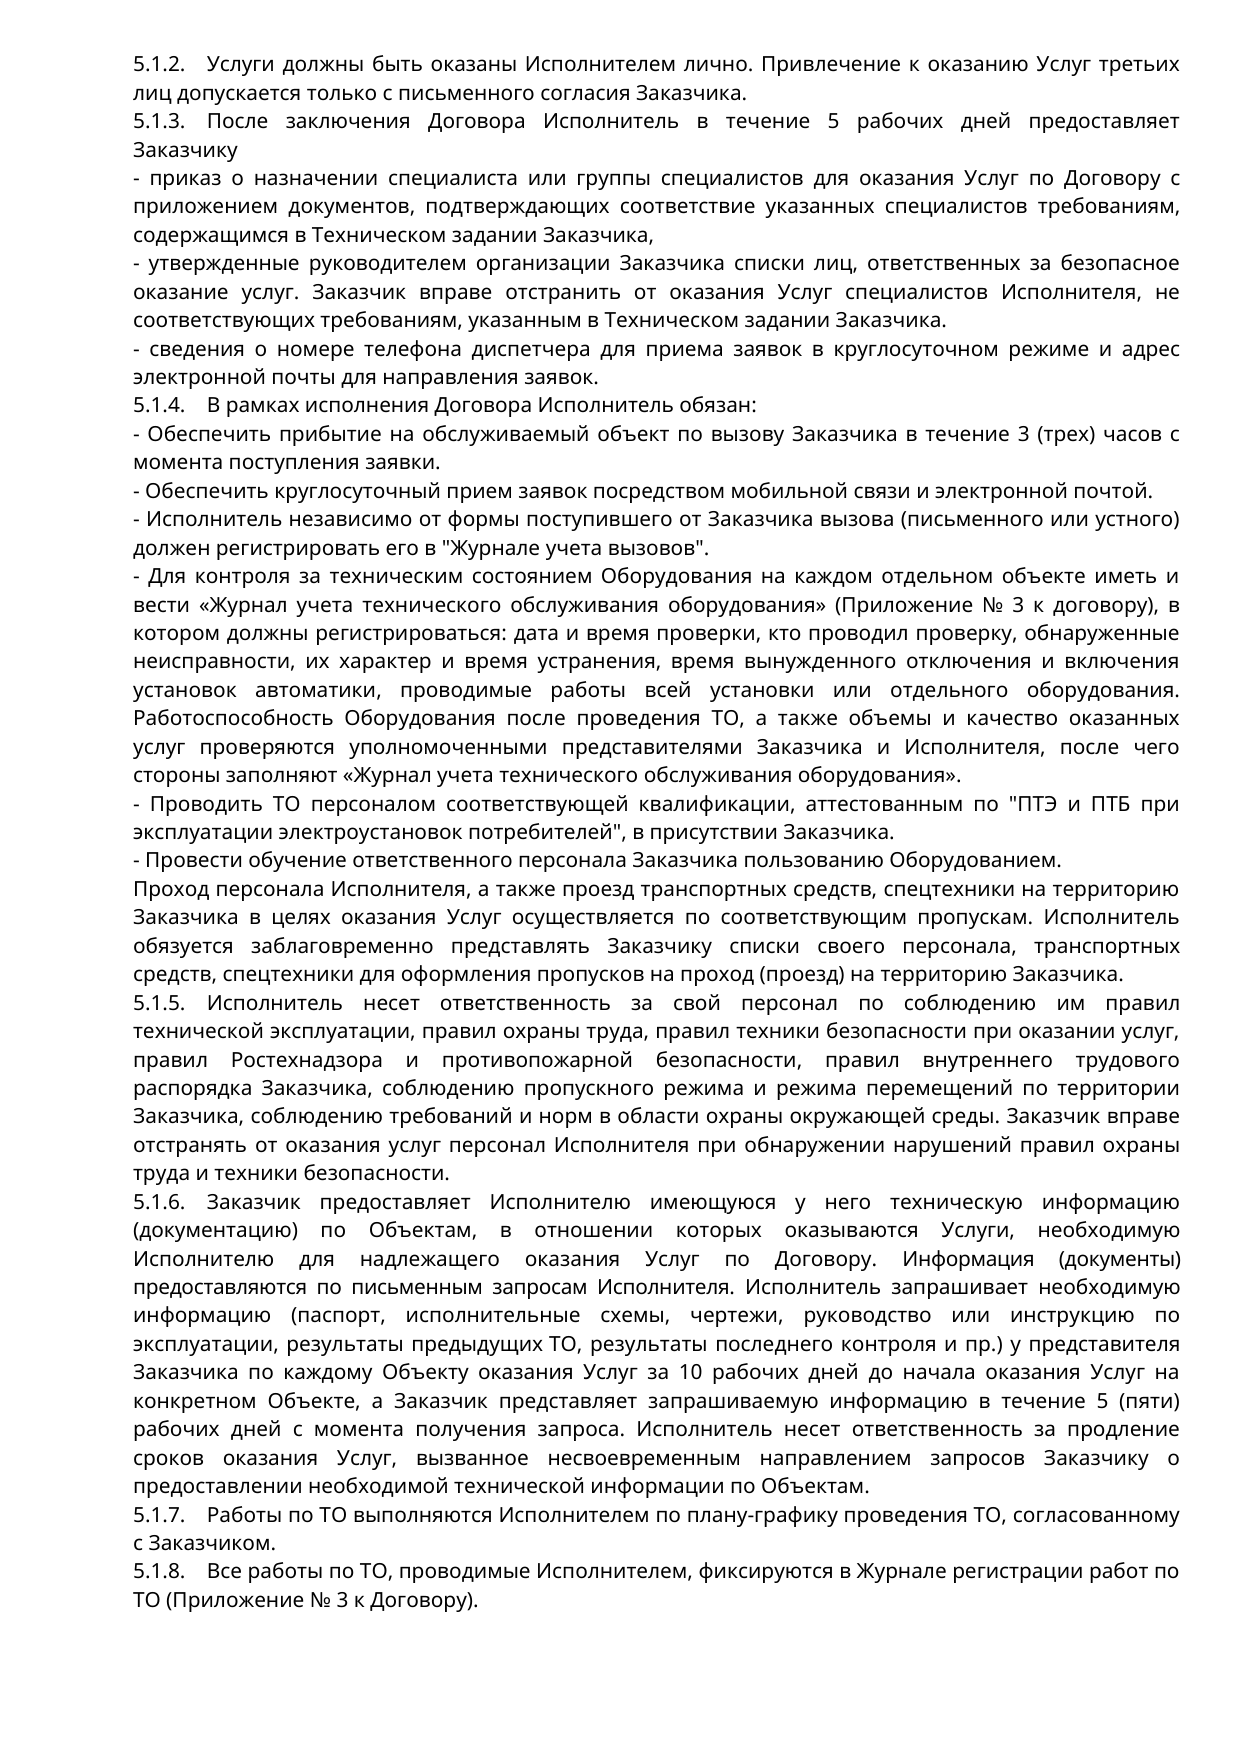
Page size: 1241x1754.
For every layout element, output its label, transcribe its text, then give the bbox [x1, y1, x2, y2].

list - Провести обучение ответственного персонала Заказчика пользованию Оборудованием. [133, 846, 1181, 874]
list - Проводить ТО персоналом соответствующей квалификации, аттестованным по "ПТЭ и ПТБ при эксплуатации электроустановок потребителей", в присутствии Заказчика. [133, 789, 1181, 846]
list Заказчик предоставляет Исполнителю имеющуюся у него техническую информацию (документацию) по Объектам, в отношении которых оказываются Услуги, необходимую Исполнителю для надлежащего оказания Услуг по Договору. Информация (документы) предоставляются по письменным запросам Исполнителя. Исполнитель запрашивает необходимую информацию (паспорт, исполнительные схемы, чертежи, руководство или инструкцию по эксплуатации, результаты предыдущих ТО, результаты последнего контроля и пр.) у представителя Заказчика по каждому Объекту оказания Услуг за 10 рабочих дней до начала оказания Услуг на конкретном Объекте, а Заказчик представляет запрашиваемую информацию в течение 5 (пяти) рабочих дней с момента получения запроса. Исполнитель несет ответственность за продление сроков оказания Услуг, вызванное несвоевременным направлением запросов Заказчику о предоставлении необходимой технической информации по Объектам. [133, 1187, 1181, 1500]
list В рамках исполнения Договора Исполнитель обязан: [133, 391, 1181, 419]
list После заключения Договора Исполнитель в течение 5 рабочих дней предоставляет Заказчику [133, 106, 1181, 163]
list - Для контроля за техническим состоянием Оборудования на каждом отдельном объекте иметь и вести «Журнал учета технического обслуживания оборудования» (Приложение № 3 к договору), в котором должны регистрироваться: дата и время проверки, кто проводил проверку, обнаруженные неисправности, их характер и время устранения, время вынужденного отключения и включения установок автоматики, проводимые работы всей установки или отдельного оборудования. Работоспособность Оборудования после проведения ТО, а также объемы и качество оказанных услуг проверяются уполномоченными представителями Заказчика и Исполнителя, после чего стороны заполняют «Журнал учета технического обслуживания оборудования». [133, 561, 1181, 789]
list Исполнитель несет ответственность за свой персонал по соблюдению им правил технической эксплуатации, правил охраны труда, правил техники безопасности при оказании услуг, правил Ростехнадзора и противопожарной безопасности, правил внутреннего трудового распорядка Заказчика, соблюдению пропускного режима и режима перемещений по территории Заказчика, соблюдению требований и норм в области охраны окружающей среды. Заказчик вправе отстранять от оказания услуг персонал Исполнителя при обнаружении нарушений правил охраны труда и техники безопасности. [133, 988, 1181, 1187]
text Проход персонала Исполнителя, а также проезд транспортных средств, спецтехники на территорию Заказчика в целях оказания Услуг осуществляется по соответствующим пропускам. Исполнитель обязуется заблаговременно представлять Заказчику списки своего персонала, транспортных средств, спецтехники для оформления пропусков на проход (проезд) на территорию Заказчика. [133, 874, 1181, 988]
list Услуги должны быть оказаны Исполнителем лично. Привлечение к оказанию Услуг третьих лиц допускается только с письменного согласия Заказчика. [133, 49, 1181, 106]
text - сведения о номере телефона диспетчера для приема заявок в круглосуточном режиме и адрес электронной почты для направления заявок. [133, 334, 1181, 391]
list - Обеспечить прибытие на обслуживаемый объект по вызову Заказчика в течение 3 (трех) часов с момента поступления заявки. [133, 419, 1181, 476]
text - приказ о назначении специалиста или группы специалистов для оказания Услуг по Договору с приложением документов, подтверждающих соответствие указанных специалистов требованиям, содержащимся в Техническом задании Заказчика, [133, 163, 1181, 248]
list - Исполнитель независимо от формы поступившего от Заказчика вызова (письменного или устного) должен регистрировать его в "Журнале учета вызовов". [133, 504, 1181, 561]
list - Обеспечить круглосуточный прием заявок посредством мобильной связи и электронной почтой. [133, 476, 1181, 504]
list Работы по ТО выполняются Исполнителем по плану-графику проведения ТО, согласованному с Заказчиком. [133, 1500, 1181, 1557]
text - утвержденные руководителем организации Заказчика списки лиц, ответственных за безопасное оказание услуг. Заказчик вправе отстранить от оказания Услуг специалистов Исполнителя, не соответствующих требованиям, указанным в Техническом задании Заказчика. [133, 248, 1181, 334]
list Все работы по ТО, проводимые Исполнителем, фиксируются в Журнале регистрации работ по ТО (Приложение № 3 к Договору). [133, 1557, 1181, 1613]
